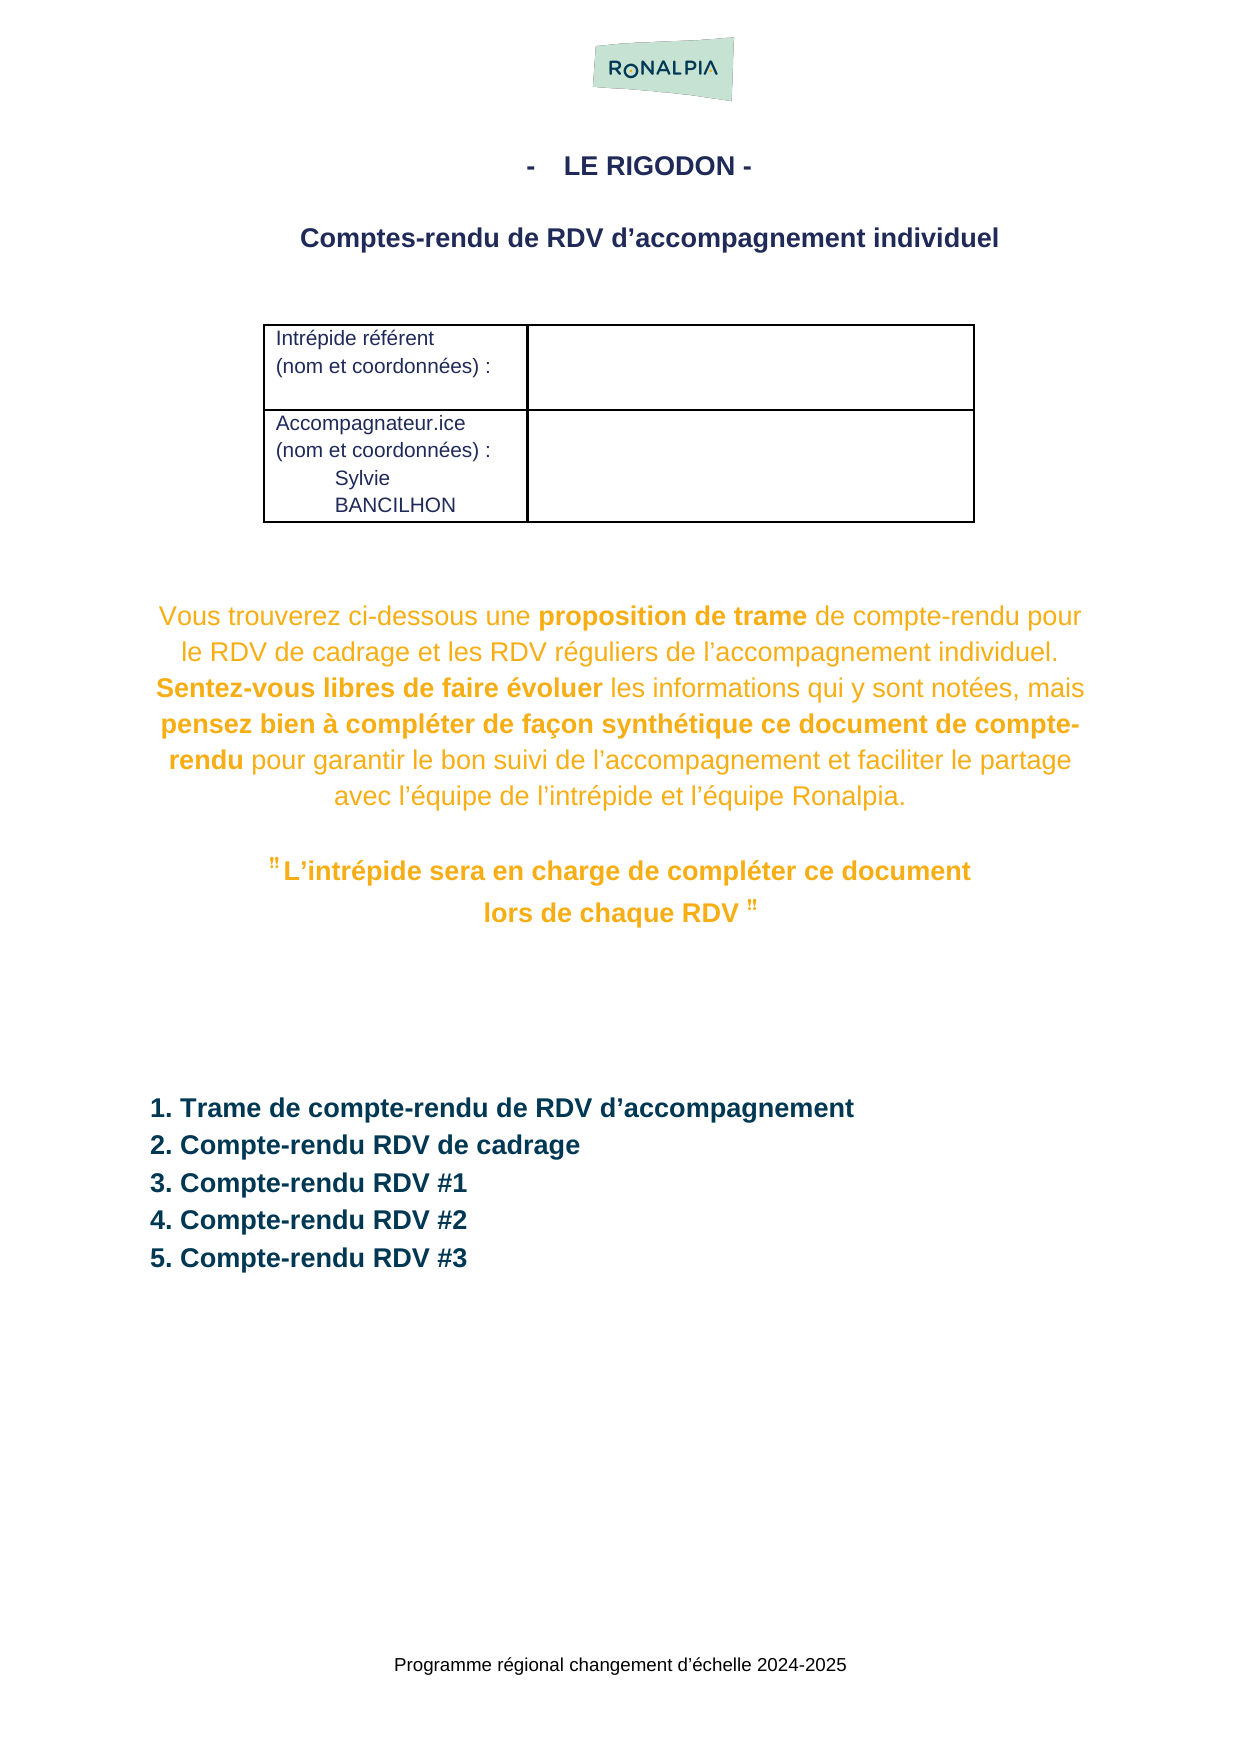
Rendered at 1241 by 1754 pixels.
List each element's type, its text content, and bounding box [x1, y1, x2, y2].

table_header [529, 326, 973, 408]
text Comptes-rendu de RDV d’accompagnement individuel [209, 222, 1090, 253]
list LE RIGODON - [187, 150, 1090, 181]
text Vous trouverez ci-dessous une proposition de trame de compte-rendu pour le RDV de cadrage et les RDV réguliers de l’accompagnement individuel. Sentez-vous libres de faire évoluer les informations qui y sont notées, mais pensez bien à compléter de façon synthétique ce document de compte-rendu pour garantir le bon suivi de l’accompagnement et faciliter le partage avec l’équipe de l’intrépide et l’équipe Ronalpia. [150, 600, 1090, 811]
picture [590, 36, 737, 104]
text ❗❗ L’intrépide sera en charge de compléter ce document lors de chaque RDV ❗❗ [150, 852, 1090, 931]
table_header Intrépide référent (nom et coordonnées) : [265, 326, 526, 408]
table_cell [529, 411, 973, 521]
table_cell Accompagnateur.ice (nom et coordonnées) : Sylvie BANCILHON [265, 411, 526, 521]
